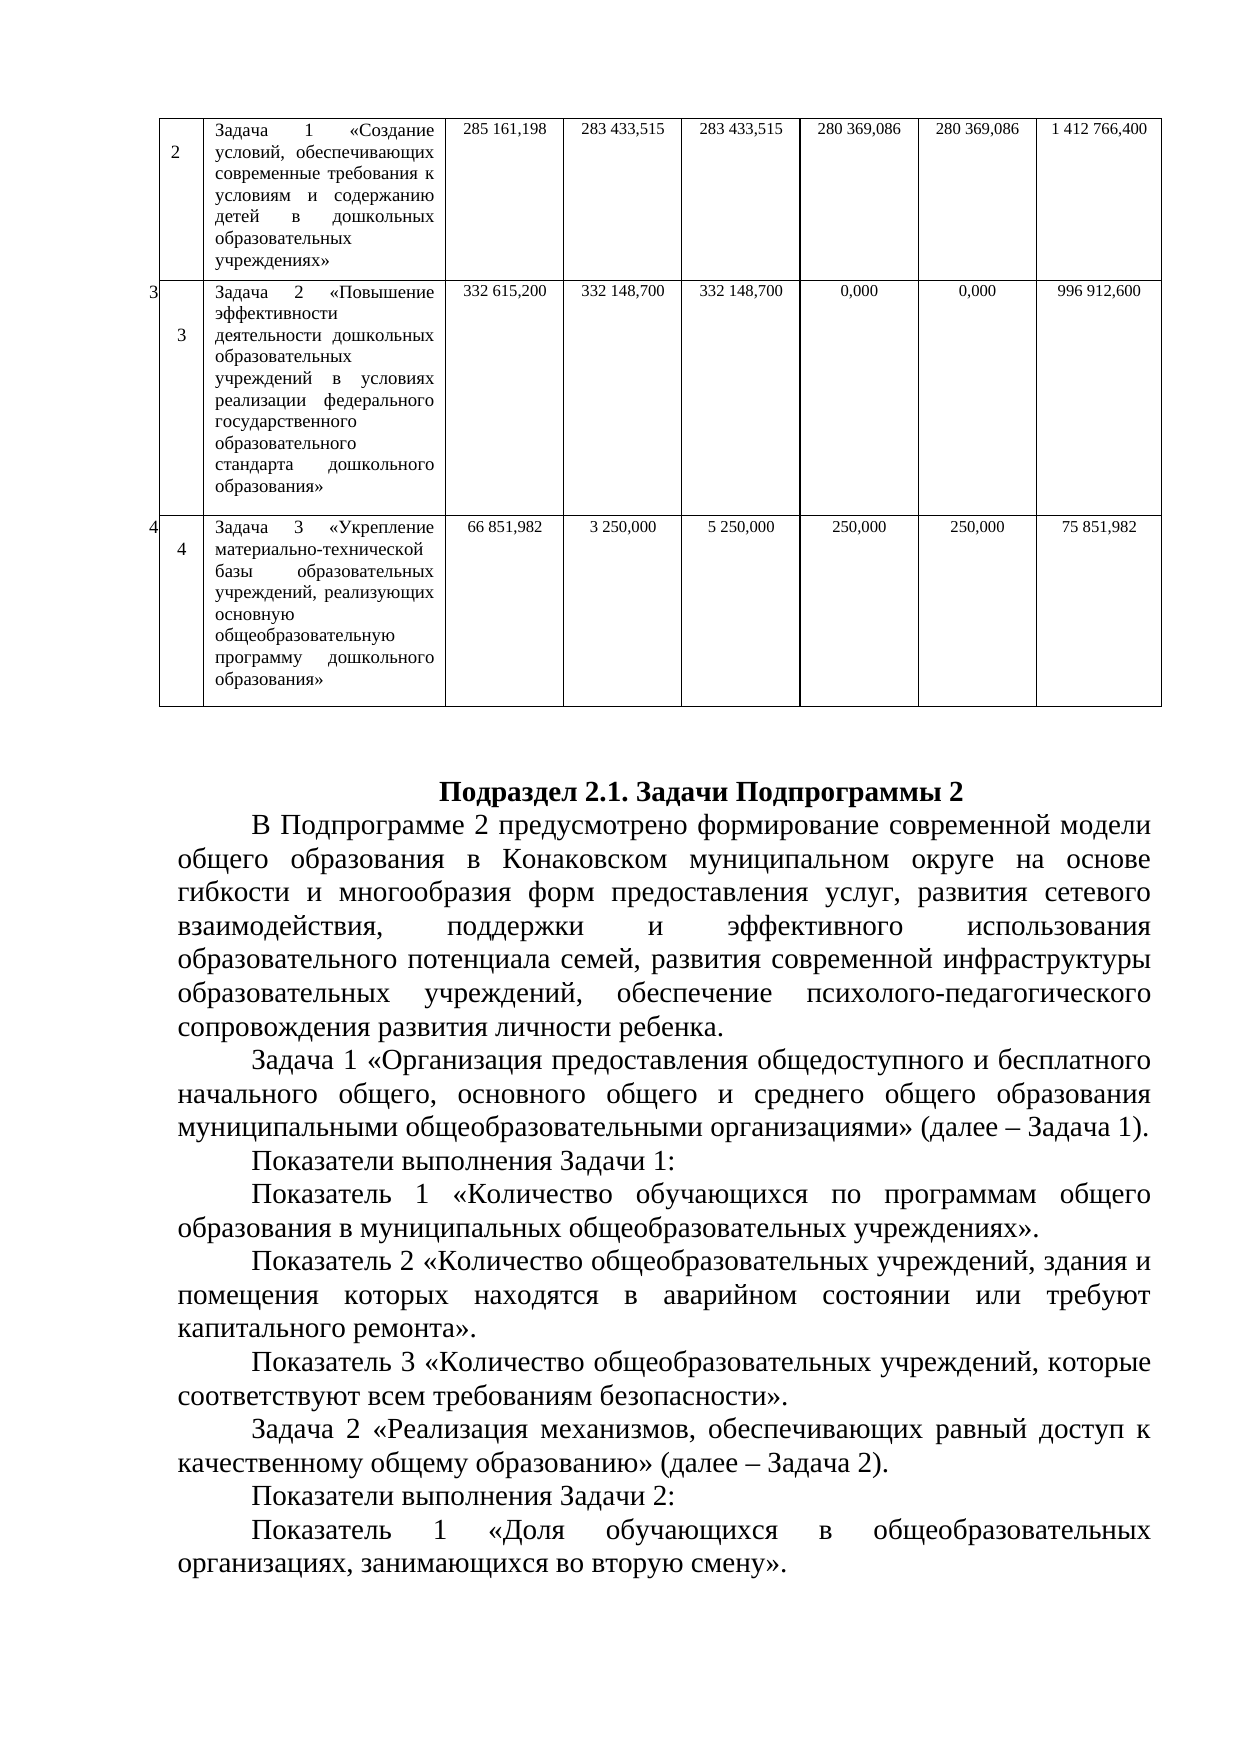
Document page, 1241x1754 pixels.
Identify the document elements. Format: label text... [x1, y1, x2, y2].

text Подраздел 2.1. Задачи Подпрограммы 2 [177, 774, 1152, 807]
table_cell 332 615,200 [446, 281, 563, 515]
text Показатели выполнения Задачи 1: [177, 1143, 1152, 1176]
table_cell 5 250,000 [682, 516, 799, 706]
table_cell Задача 1 «Создание условий, обеспечивающих современные требования к условиям и содержанию детей в дошкольных образовательных учреждениях» [204, 119, 445, 279]
table_cell 0,000 [919, 281, 1036, 515]
table_cell 0,000 [801, 281, 918, 515]
table_cell 250,000 [919, 516, 1036, 706]
table_cell 332 148,700 [682, 281, 799, 515]
table_cell 332 148,700 [564, 281, 681, 515]
text Показатели выполнения Задачи 2: [177, 1478, 1152, 1512]
table_cell 280 369,086 [919, 119, 1036, 279]
table_cell 283 433,515 [682, 119, 799, 279]
text Показатель 1 «Доля обучающихся в общеобразовательных организациях, занимающихся во вторую смену». [177, 1512, 1152, 1579]
table_cell 280 369,086 [801, 119, 918, 279]
text Показатель 3 «Количество общеобразовательных учреждений, которые соответствуют всем требованиям безопасности». [177, 1344, 1152, 1411]
table_cell 250,000 [801, 516, 918, 706]
table_cell 996 912,600 [1037, 281, 1161, 515]
table_cell 285 161,198 [446, 119, 563, 279]
table_cell 4 4 [160, 516, 203, 706]
table_cell 3 250,000 [564, 516, 681, 706]
table_cell 66 851,982 [446, 516, 563, 706]
table_cell 2 2 [160, 119, 203, 279]
text Показатель 2 «Количество общеобразовательных учреждений, здания и помещения которых находятся в аварийном состоянии или требуют капитального ремонта». [177, 1243, 1152, 1344]
table_cell 3 3 [160, 281, 203, 515]
table_cell 283 433,515 [564, 119, 681, 279]
table_cell Задача 2 «Повышение эффективности деятельности дошкольных образовательных учреждений в условиях реализации федерального государственного образовательного стандарта дошкольного образования» [204, 281, 445, 515]
text Задача 2 «Реализация механизмов, обеспечивающих равный доступ к качественному общему образованию» (далее – Задача 2). [177, 1411, 1152, 1478]
text Показатель 1 «Количество обучающихся по программам общего образования в муниципальных общеобразовательных учреждениях». [177, 1176, 1152, 1243]
text Задача 1 «Организация предоставления общедоступного и бесплатного начального общего, основного общего и среднего общего образования муниципальными общеобразовательными организациями» (далее – Задача 1). [177, 1042, 1152, 1143]
text В Подпрограмме 2 предусмотрено формирование современной модели общего образования в Конаковском муниципальном округе на основе гибкости и многообразия форм предоставления услуг, развития сетевого взаимодействия, поддержки и эффективного использования образовательного потенциала семей, развития современной инфраструктуры образовательных учреждений, обеспечение психолого-педагогического сопровождения развития личности ребенка. [177, 807, 1152, 1042]
table_cell 1 412 766,400 [1037, 119, 1161, 279]
table_cell Задача 3 «Укрепление материально-технической базы образовательных учреждений, реализующих основную общеобразовательную программу дошкольного образования» [204, 516, 445, 706]
table_cell 75 851,982 [1037, 516, 1161, 706]
